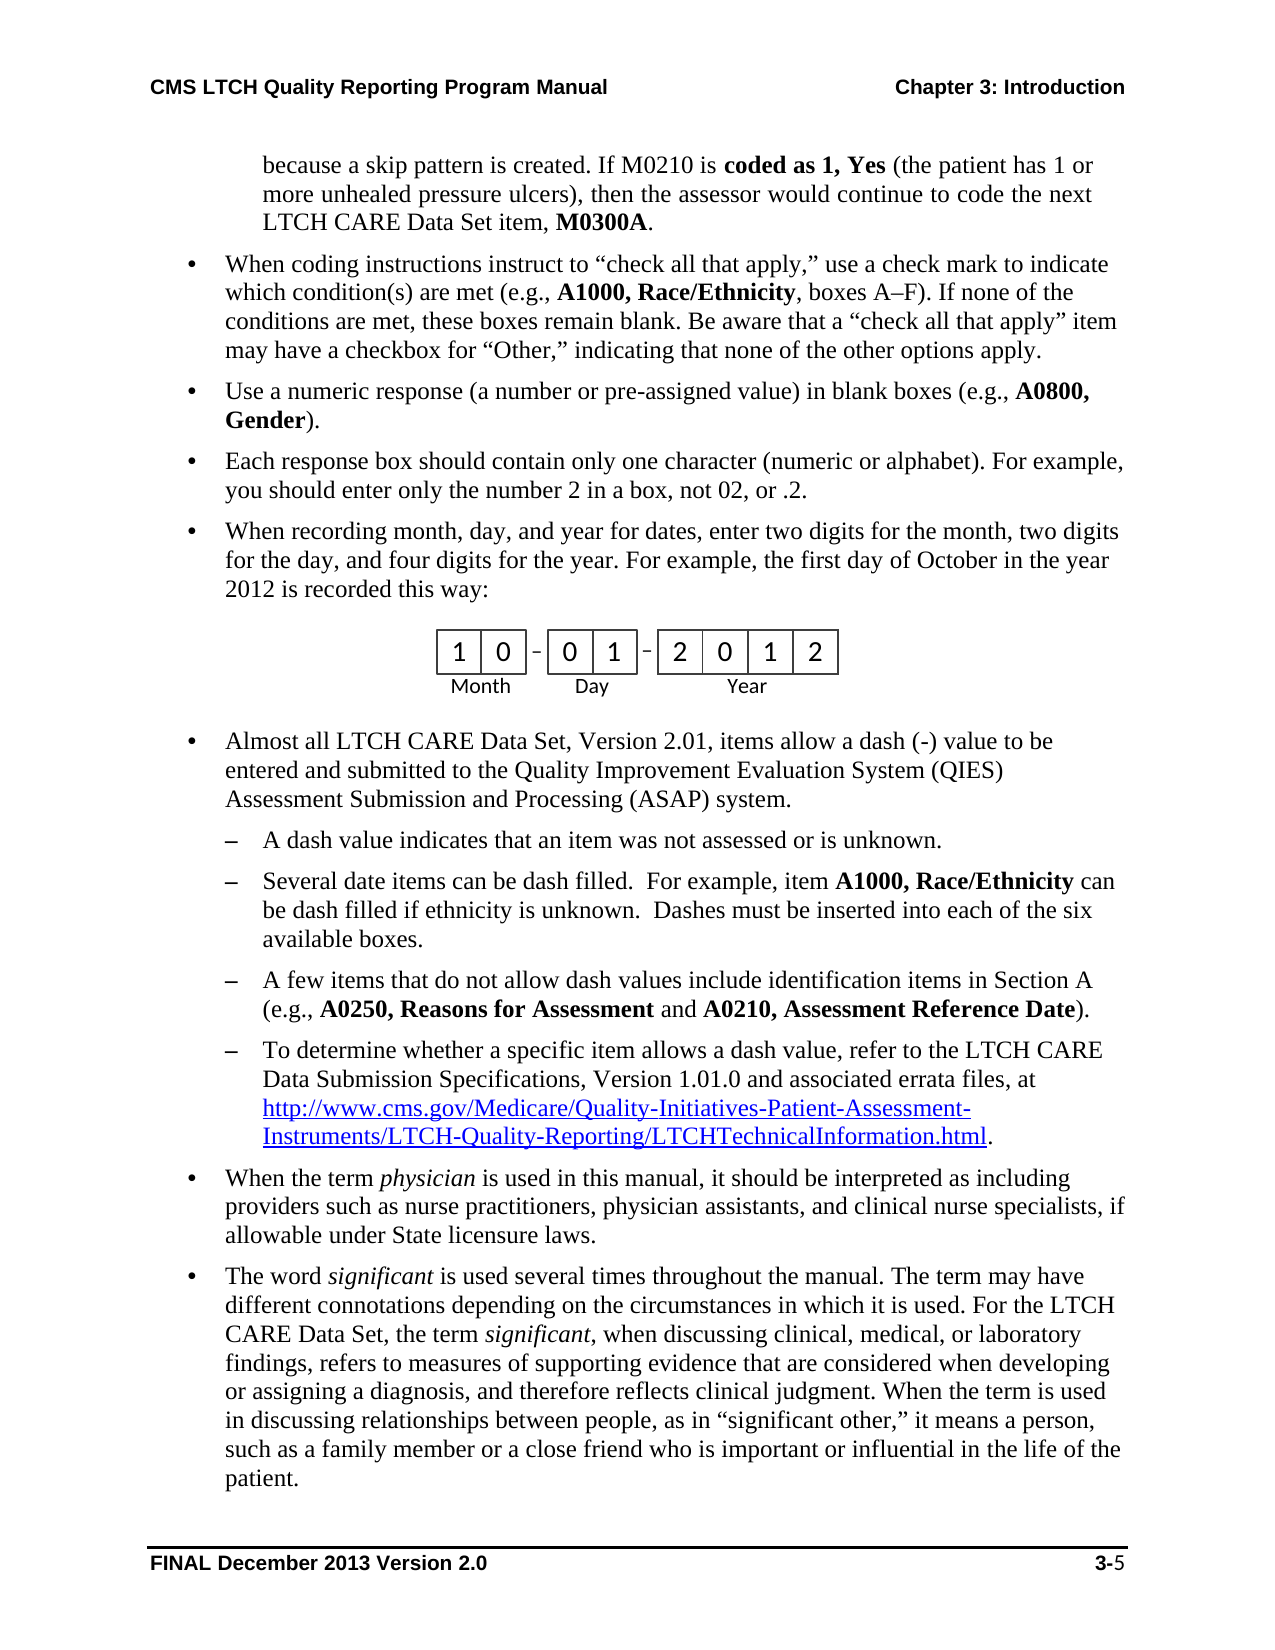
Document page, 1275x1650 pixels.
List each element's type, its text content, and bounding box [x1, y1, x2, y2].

text • Use a numeric response (a number or pre-assigned value) in blank boxes (e.g., A0800, Gender). [187, 376, 1096, 434]
text – A few items that do not allow dash values include identification items in Section A (e.g., A0250, Reasons for Assessment and A0210, Assessment Reference Date). [225, 966, 1099, 1023]
text • When recording month, day, and year for dates, enter two digits for the month, two digits for the day, and four digits for the year. For example, the first day of October in the year [187, 516, 1125, 574]
text – A dash value indicates that an item was not assessed or is unknown. [225, 825, 1144, 854]
text • Almost all LTCH CARE Data Set, Version 2.01, items allow a dash (-) value to be entered and submitted to the Quality Improvement Evaluation System (QIES) Assessment Submission and Processing (ASAP) system. [187, 726, 1059, 813]
text Month Day Year [450, 672, 1144, 698]
text because a skip pattern is created. If M0210 is coded as 1, Yes (the patient has 1 or more unhealed pressure ulcers), then the assessor would continue to code the next LTCH CARE Data Set item, M0300A. [262, 150, 1093, 236]
text – Several date items can be dash filled. For example, item A1000, Race/Ethnicity can be dash filled if ethnicity is unknown. Dashes must be inserted into each of the six available boxes. [225, 866, 1121, 953]
text – To determine whether a specific item allows a dash value, refer to the LTCH CARE Data Submission Specifications, Version 1.01.0 and associated errata files, at http://www.cms.gov/Medicare/Quality-Initiatives-Patient-Assessment- Instruments/LTCH-Quality-Reporting/LTCHTechnicalInformation.html. [225, 1035, 1109, 1150]
text 1 0 − 0 1 − [451, 633, 1144, 668]
text • When coding instructions instruct to “check all that apply,” use a check mark to indicate which condition(s) are met (e.g., A1000, Race/Ethnicity, boxes A–F). If none of the conditions are met, these boxes remain blank. Be aware that a “check all that apply” item may have a checkbox for “Other,” indicating that none of the other options apply. [187, 249, 1123, 364]
text • When the term physician is used in this manual, it should be interpreted as including providers such as nurse practitioners, physician assistants, and clinical nurse specialists, if allowable under State licensure laws. [187, 1163, 1131, 1249]
text • The word significant is used several times throughout the manual. The term may have different connotations depending on the circumstances in which it is used. For the LTCH CARE Data Set, the term significant, when discussing clinical, medical, or laboratory findings, refers to measures of supporting evidence that are considered when developing or assigning a diagnosis, and therefore reflects clinical judgment. When the term is used in discussing relationships between people, as in “significant other,” it means a person, such as a family member or a close friend who is important or influential in the life of the patient. [187, 1261, 1127, 1491]
text 2012 is recorded this way: [225, 574, 1144, 602]
text • Each response box should contain only one character (numeric or alphabet). For example, you should enter only the number 2 in a box, not 02, or .2. [187, 446, 1129, 504]
